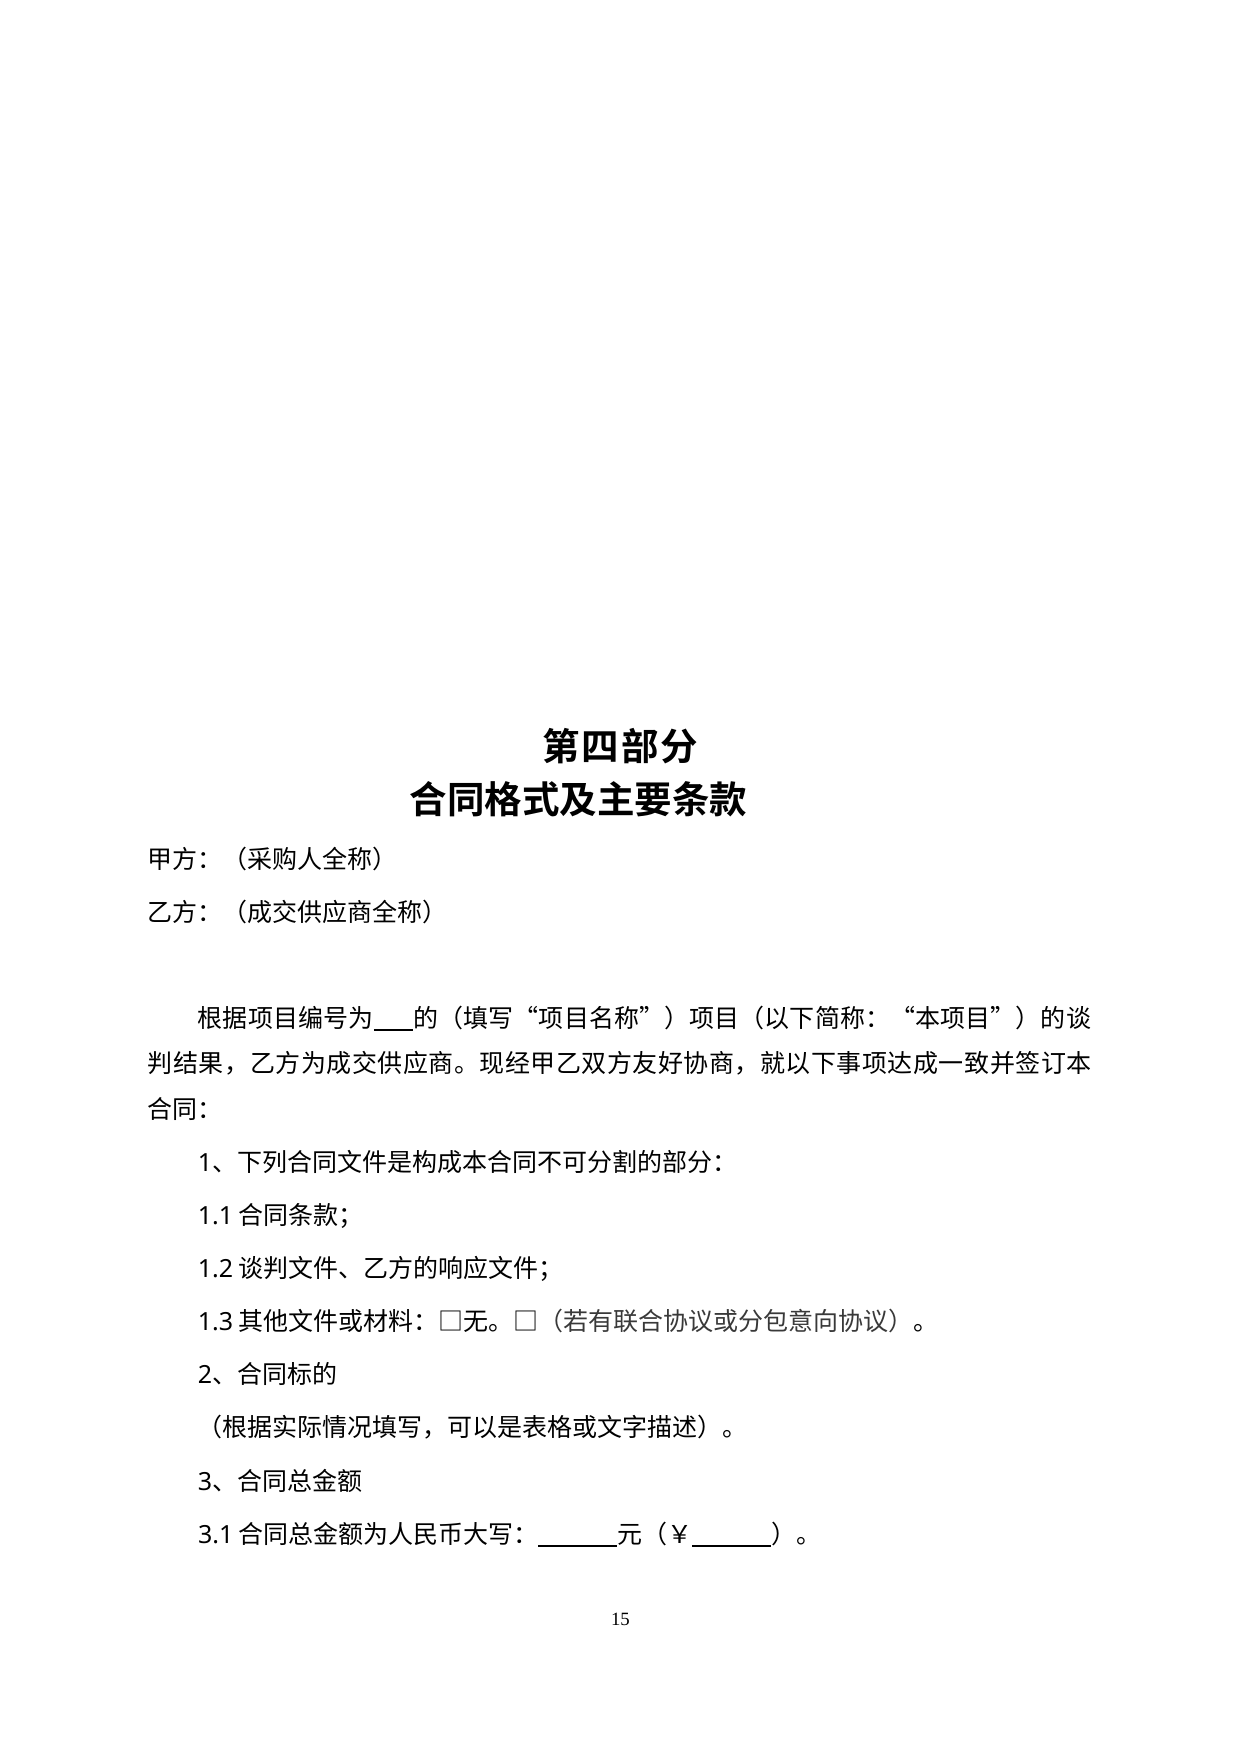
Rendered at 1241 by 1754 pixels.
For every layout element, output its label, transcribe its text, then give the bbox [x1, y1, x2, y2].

text （根据实际情况填写，可以是表格或文字描述）。 [148, 1401, 1092, 1446]
text 1.1合同条款； [148, 1188, 1092, 1233]
text 根据项目编号为 的（填写“项目名称”）项目（以下简称：“本项目”）的谈判结果，乙方为成交供应商。现经甲乙双方友好协商，就以下事项达成一致并签订本合同： [148, 991, 1092, 1127]
text 1.2谈判文件、乙方的响应文件； [148, 1241, 1092, 1287]
text 第四部分 [148, 722, 1092, 770]
text 3、合同总金额 [148, 1454, 1092, 1499]
text 3.1合同总金额为人民币大写： 元（￥ ）。 [148, 1507, 1092, 1552]
text 1.3其他文件或材料：□无。□（若有联合协议或分包意向协议）。 [148, 1294, 1092, 1340]
text 2、合同标的 [148, 1347, 1092, 1393]
text 1、下列合同文件是构成本合同不可分割的部分： [148, 1135, 1092, 1180]
text 乙方：（成交供应商全称） [148, 885, 1092, 930]
text 合同格式及主要条款 [148, 770, 1092, 824]
text 甲方：（采购人全称） [148, 832, 1092, 877]
